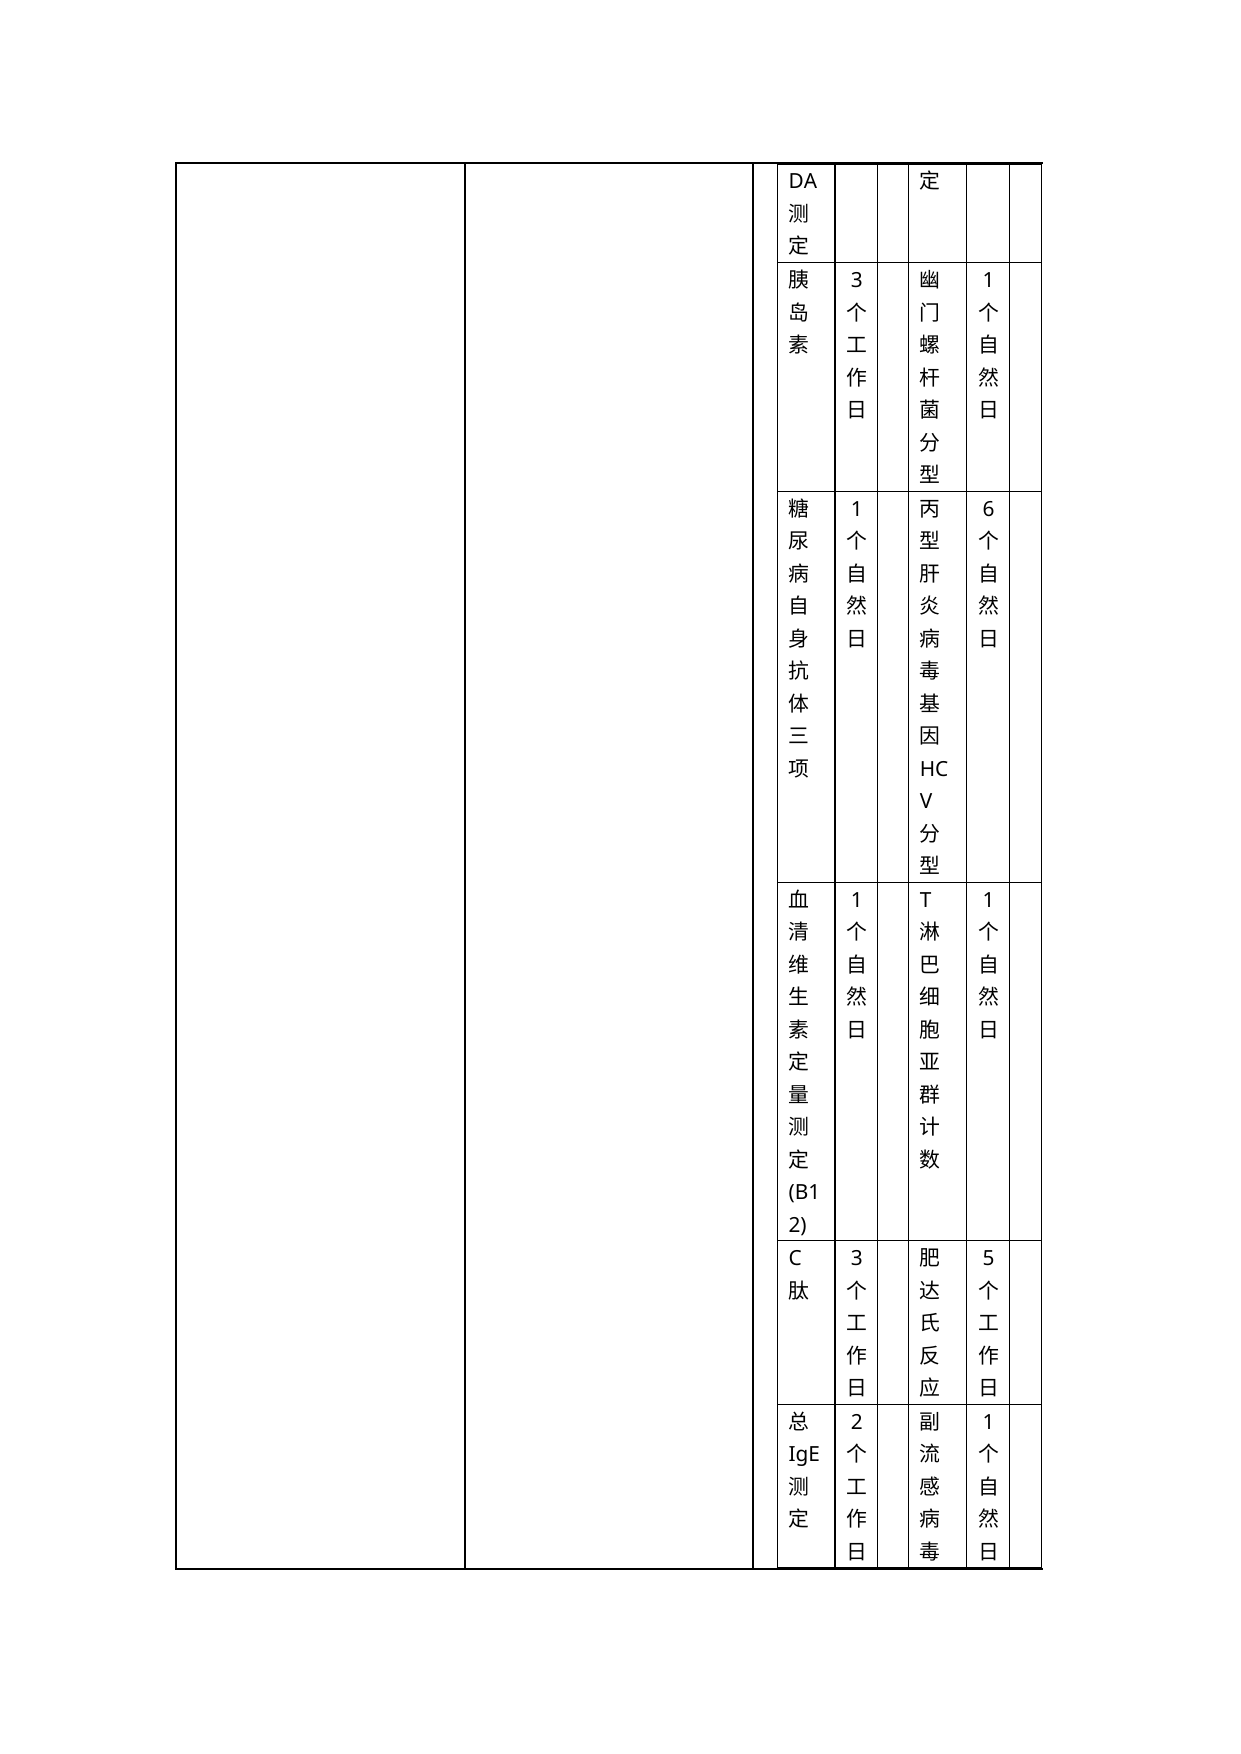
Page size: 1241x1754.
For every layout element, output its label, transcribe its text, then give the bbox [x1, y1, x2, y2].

table_cell [466, 164, 752, 1568]
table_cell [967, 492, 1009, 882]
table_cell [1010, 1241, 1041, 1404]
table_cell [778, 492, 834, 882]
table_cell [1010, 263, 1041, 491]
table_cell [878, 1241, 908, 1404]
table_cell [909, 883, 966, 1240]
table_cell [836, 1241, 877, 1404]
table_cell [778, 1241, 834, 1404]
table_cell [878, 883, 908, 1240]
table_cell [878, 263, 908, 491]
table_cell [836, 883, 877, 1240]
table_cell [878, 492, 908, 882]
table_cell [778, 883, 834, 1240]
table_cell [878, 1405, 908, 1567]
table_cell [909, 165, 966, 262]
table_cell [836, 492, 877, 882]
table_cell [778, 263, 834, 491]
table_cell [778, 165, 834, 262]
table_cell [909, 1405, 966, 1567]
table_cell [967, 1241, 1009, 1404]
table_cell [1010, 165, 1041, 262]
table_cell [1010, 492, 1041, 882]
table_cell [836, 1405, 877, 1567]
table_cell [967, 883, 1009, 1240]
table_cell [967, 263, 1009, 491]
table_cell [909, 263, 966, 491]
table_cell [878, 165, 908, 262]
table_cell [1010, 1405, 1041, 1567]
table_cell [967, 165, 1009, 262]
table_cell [754, 164, 777, 1568]
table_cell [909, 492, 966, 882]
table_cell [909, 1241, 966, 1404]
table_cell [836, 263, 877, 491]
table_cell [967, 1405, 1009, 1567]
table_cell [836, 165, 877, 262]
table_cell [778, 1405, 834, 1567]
table_cell 1 [177, 164, 464, 1568]
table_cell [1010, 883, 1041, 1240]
